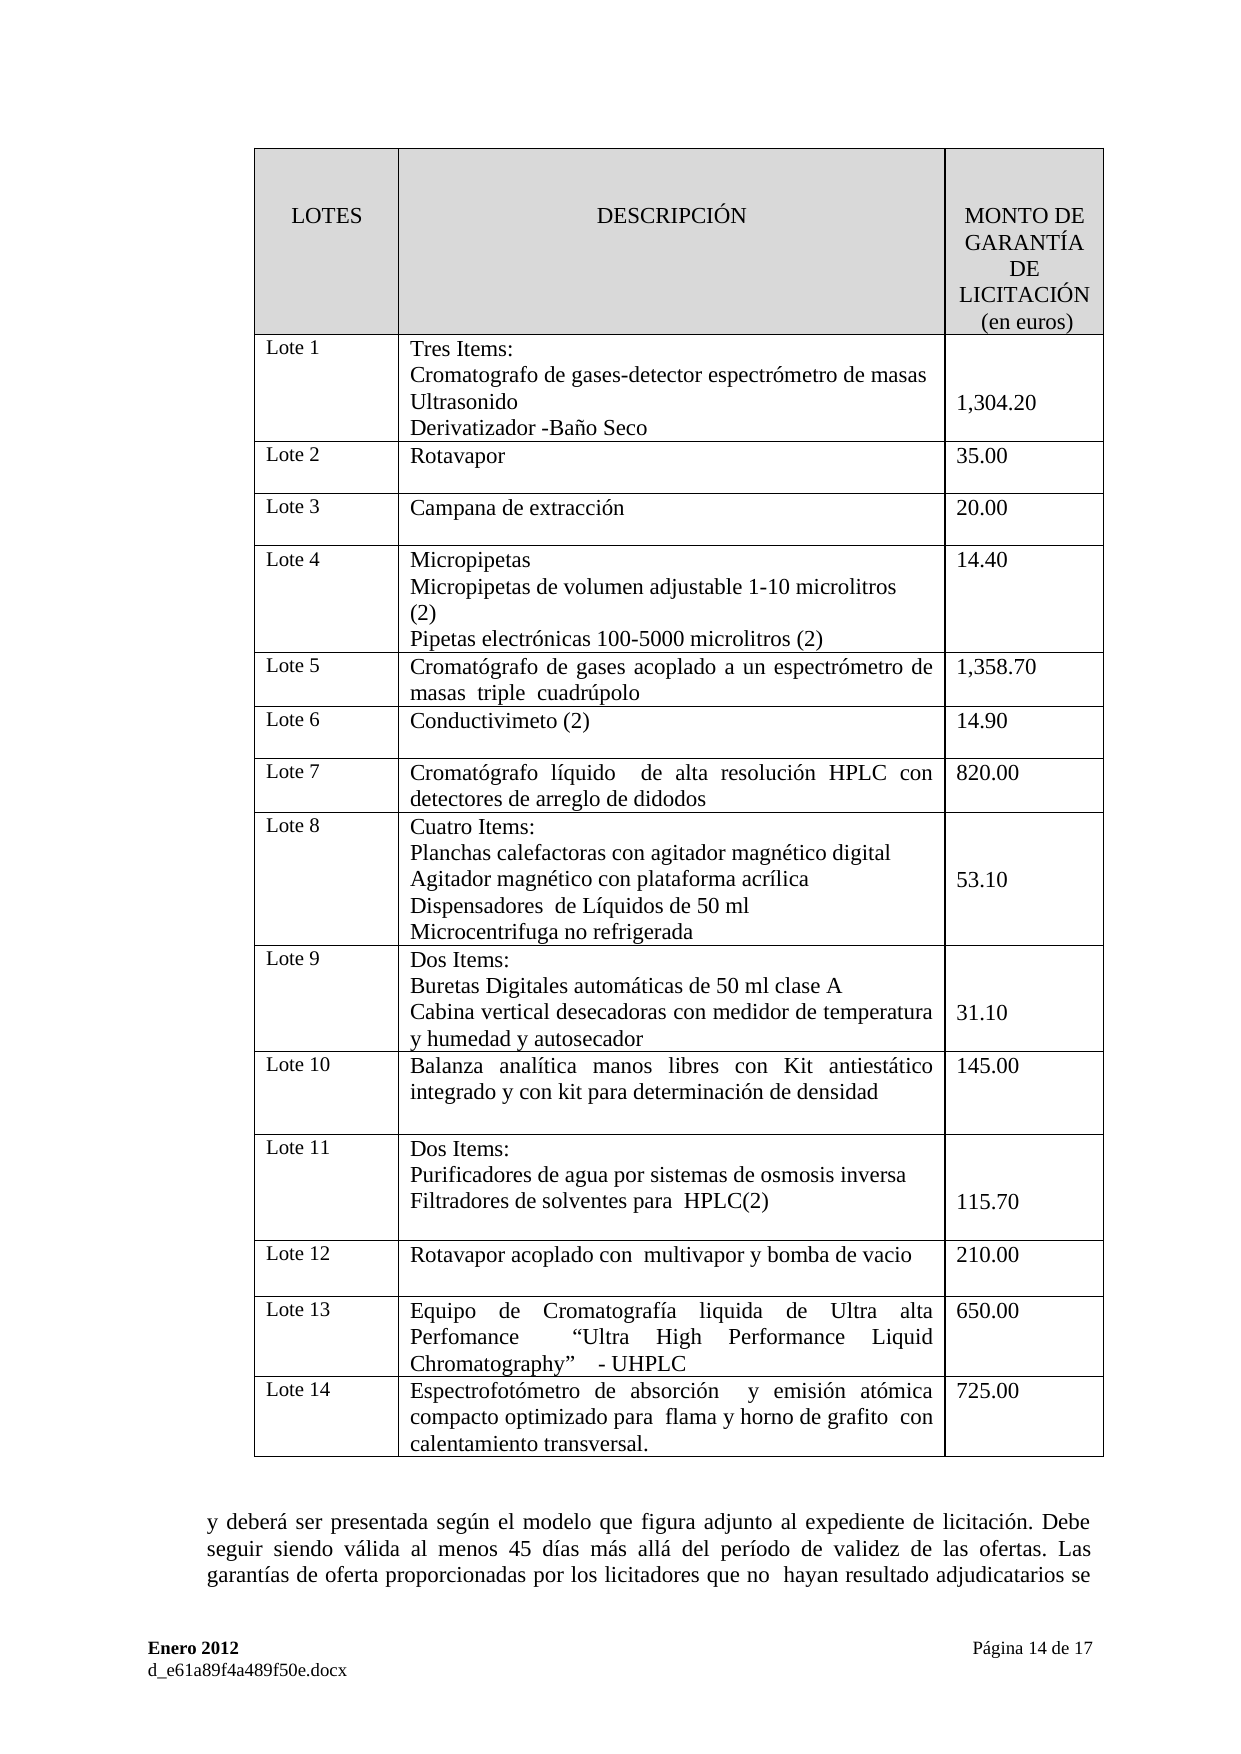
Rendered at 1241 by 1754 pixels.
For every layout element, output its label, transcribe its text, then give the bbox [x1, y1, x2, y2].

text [207, 1508, 1093, 1587]
table_cell Dos Items: Purificadores de agua por sistemas de osmosis inversa Filtradores de solventes para HPLC(2) [399, 1135, 944, 1240]
table_cell Lote 7 [255, 759, 398, 812]
table_cell Cuatro Items: Planchas calefactoras con agitador magnético digital Agitador magnético con plataforma acrílica Dispensadores de Líquidos de 50 ml Microcentrifuga no refrigerada [399, 813, 944, 944]
table_cell Cromatógrafo de gases acoplado a un espectrómetro de masas triple cuadrúpolo [399, 653, 944, 706]
table_cell Equipo de Cromatografía liquida de Ultra alta Perfomance “Ultra High Performance Liquid Chromatography” - UHPLC [399, 1297, 944, 1376]
table_cell Lote 10 [255, 1052, 398, 1133]
table_header DESCRIPCIÓN [399, 149, 944, 334]
table_cell Espectrofotómetro de absorción y emisión atómica compacto optimizado para flama y horno de grafito con calentamiento transversal. [399, 1377, 944, 1456]
table_cell 20.00 [946, 494, 1103, 545]
table_cell Lote 11 [255, 1135, 398, 1240]
table_cell 115.70 [946, 1135, 1103, 1240]
table_cell Lote 9 [255, 946, 398, 1051]
table_header LOTES [255, 149, 398, 334]
table_cell Campana de extracción [399, 494, 944, 545]
table_cell Lote 8 [255, 813, 398, 944]
table_cell Tres Items: Cromatografo de gases-detector espectrómetro de masas Ultrasonido Derivatizador -Baño Seco [399, 335, 944, 441]
table_cell 1,304.20 [946, 335, 1103, 441]
table_cell Conductivimeto (2) [399, 707, 944, 758]
table_cell Lote 4 [255, 546, 398, 652]
table_cell Lote 14 [255, 1377, 398, 1456]
table_cell Lote 2 [255, 442, 398, 493]
table_cell Micropipetas Micropipetas de volumen adjustable 1-10 microlitros (2) Pipetas electrónicas 100-5000 microlitros (2) [399, 546, 944, 652]
table_cell Lote 3 [255, 494, 398, 545]
table_cell Cromatógrafo líquido de alta resolución HPLC con detectores de arreglo de didodos [399, 759, 944, 812]
table_cell Lote 1 [255, 335, 398, 441]
table_cell 725.00 [946, 1377, 1103, 1456]
table_cell 14.40 [946, 546, 1103, 652]
table_cell Balanza analítica manos libres con Kit antiestático integrado y con kit para determinación de densidad [399, 1052, 944, 1133]
table_cell 1,358.70 [946, 653, 1103, 706]
table_cell 53.10 [946, 813, 1103, 944]
table_cell Lote 6 [255, 707, 398, 758]
table_cell 650.00 [946, 1297, 1103, 1376]
table_cell 820.00 [946, 759, 1103, 812]
table_cell Lote 5 [255, 653, 398, 706]
table_cell Rotavapor acoplado con multivapor y bomba de vacio [399, 1241, 944, 1296]
table_cell Lote 12 [255, 1241, 398, 1296]
table_cell 14.90 [946, 707, 1103, 758]
table_cell Dos Items: Buretas Digitales automáticas de 50 ml clase A Cabina vertical desecadoras con medidor de temperatura y humedad y autosecador [399, 946, 944, 1051]
table_cell 145.00 [946, 1052, 1103, 1133]
table_cell 210.00 [946, 1241, 1103, 1296]
table_cell 31.10 [946, 946, 1103, 1051]
table_header MONTO DE GARANTÍA DE LICITACIÓN (en euros) [946, 149, 1103, 334]
table_cell Rotavapor [399, 442, 944, 493]
table_cell Lote 13 [255, 1297, 398, 1376]
table_cell 35.00 [946, 442, 1103, 493]
